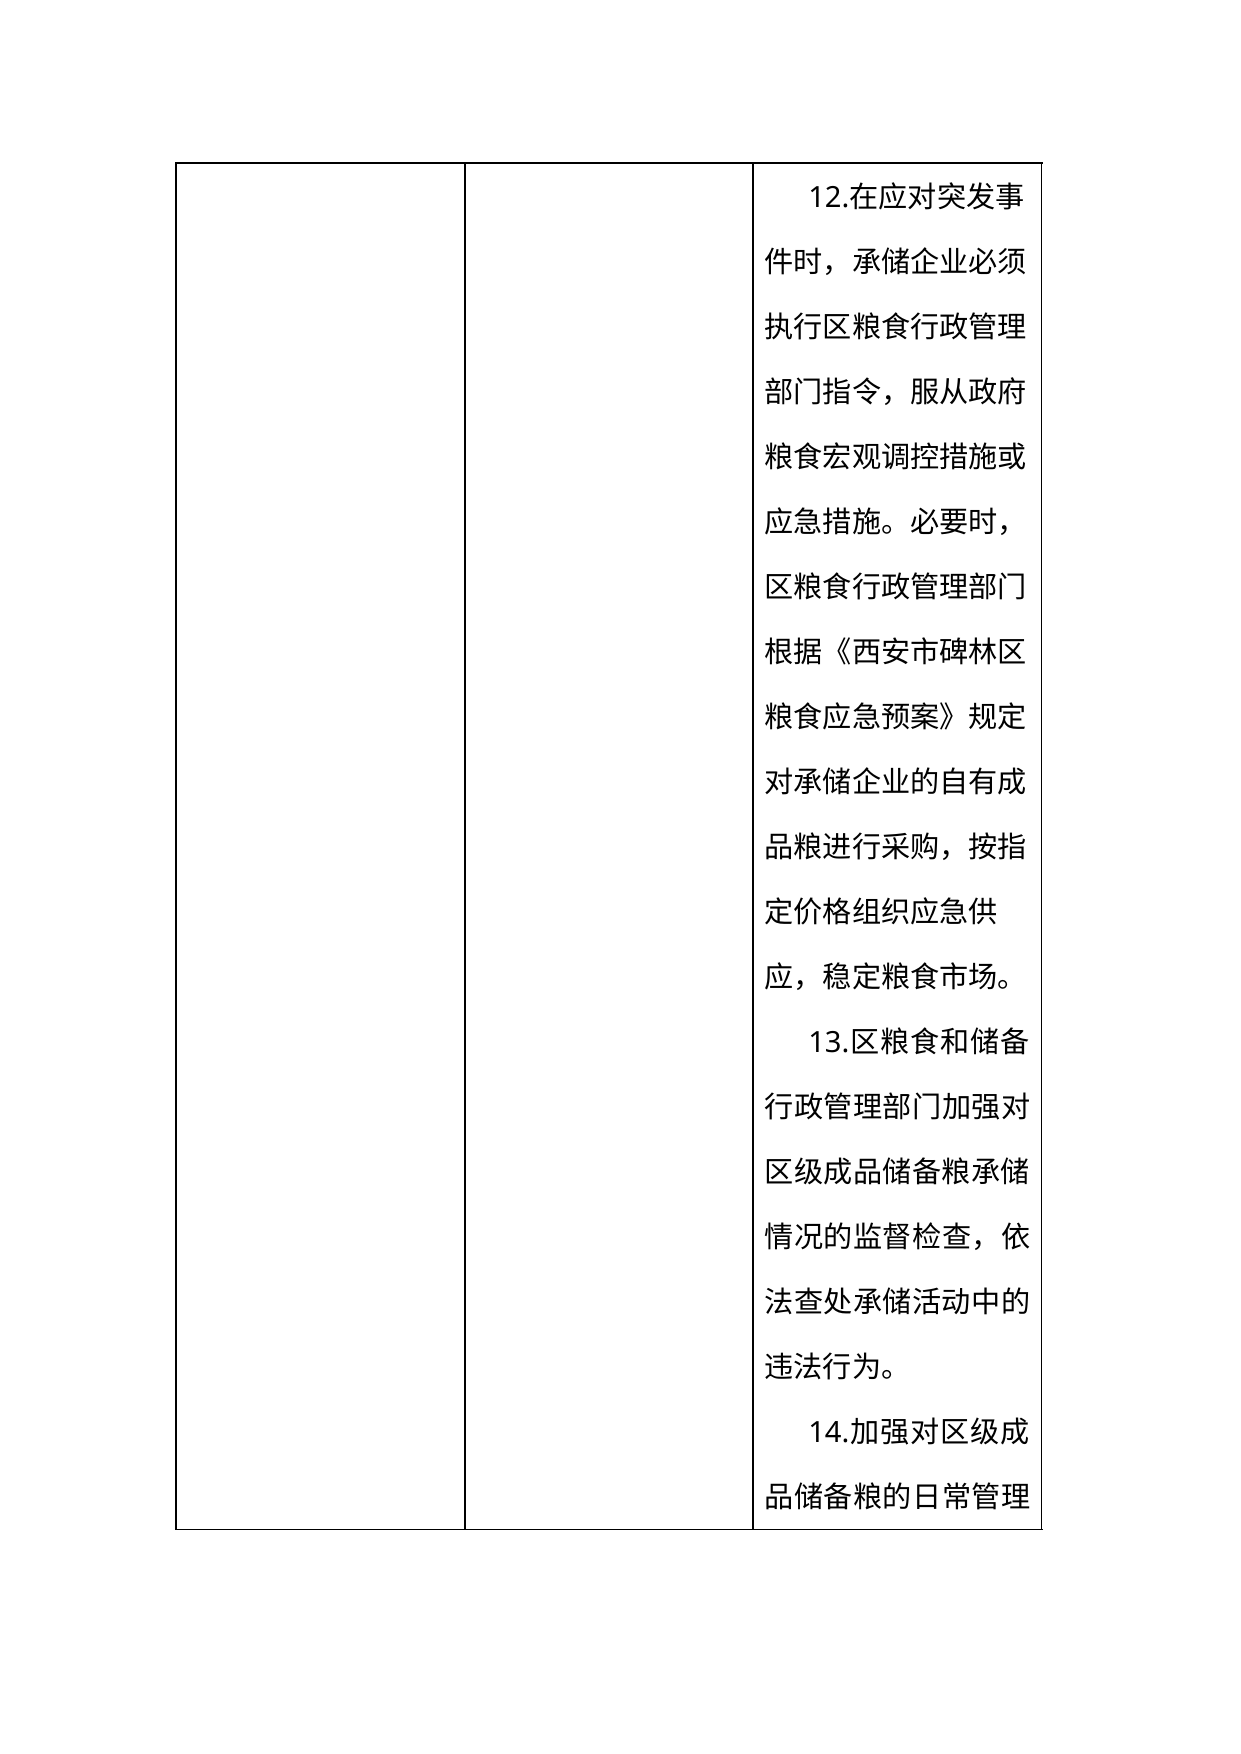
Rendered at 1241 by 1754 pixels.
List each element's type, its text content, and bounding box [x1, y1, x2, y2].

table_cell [754, 164, 1041, 1528]
table_cell [466, 164, 752, 1528]
table_cell 1 [177, 164, 464, 1528]
